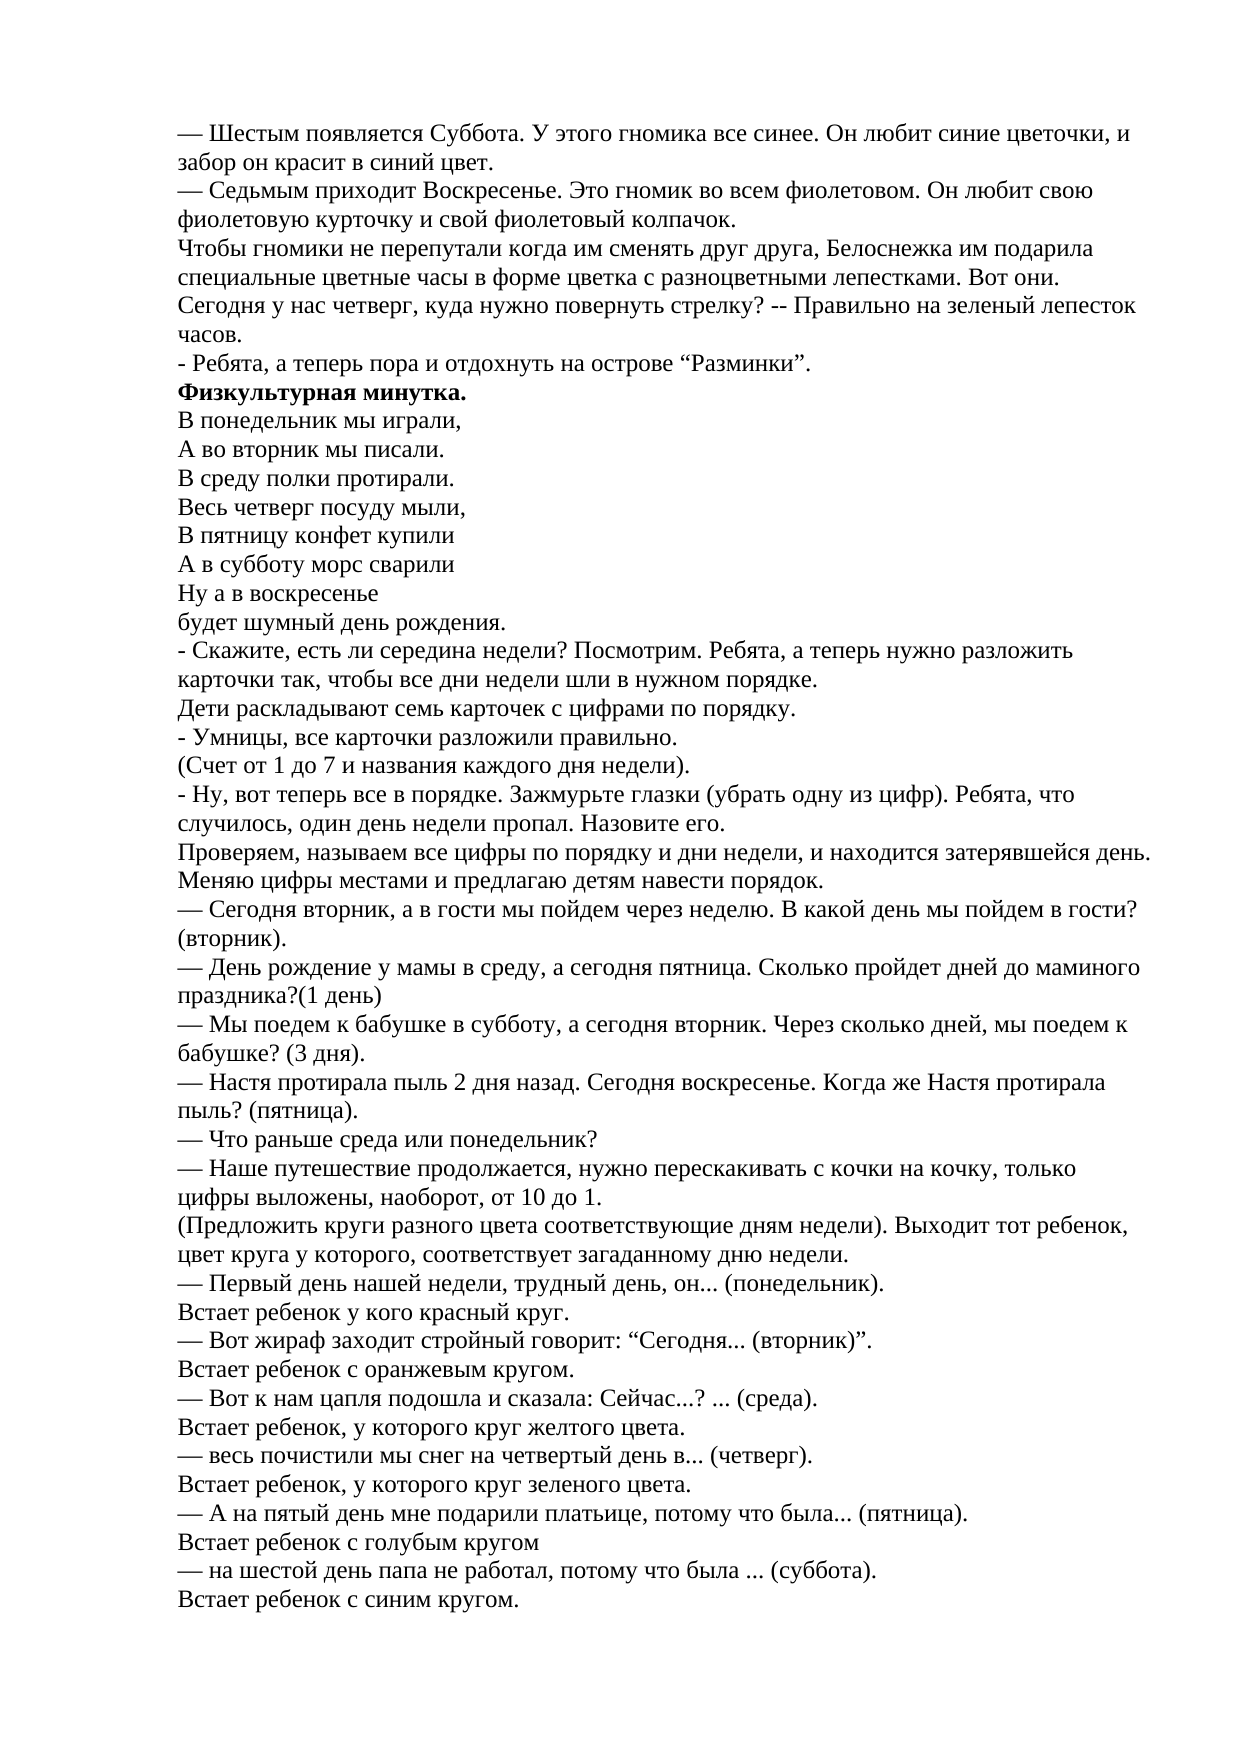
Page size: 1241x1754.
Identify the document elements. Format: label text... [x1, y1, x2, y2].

text — День рождение у мамы в среду, а сегодня пятница. Сколько пройдет дней до маминого праздника?(1 день) [177, 952, 1152, 1009]
text В понедельник мы играли, А во вторник мы писали. В среду полки протирали. Весь четверг посуду мыли, В пятницу конфет купили А в субботу морс сварили Ну а в воскресенье будет шумный день рождения. [177, 406, 1152, 636]
text (Предложить круги разного цвета соответствующие дням недели). Выходит тот ребенок, цвет круга у которого, соответствует загаданному дню недели. [177, 1211, 1152, 1268]
text — весь почистили мы снег на четвертый день в... (четверг). [177, 1441, 1152, 1469]
text — Наше путешествие продолжается, нужно перескакивать с кочки на кочку, только цифры выложены, наоборот, от 10 до 1. [177, 1153, 1152, 1211]
text Встает ребенок с оранжевым кругом. [177, 1354, 1152, 1383]
text Дети раскладывают семь карточек с цифрами по порядку. [177, 693, 1152, 722]
text - Умницы, все карточки разложили правильно. [177, 722, 1152, 751]
text Встает ребенок, у которого круг зеленого цвета. [177, 1469, 1152, 1498]
text — А на пятый день мне подарили платьице, потому что была... (пятница). [177, 1498, 1152, 1527]
text — Что раньше среда или понедельник? [177, 1124, 1152, 1153]
text - Скажите, есть ли середина недели? Посмотрим. Ребята, а теперь нужно разложить карточки так, чтобы все дни недели шли в нужном порядке. [177, 636, 1152, 693]
text Чтобы гномики не перепутали когда им сменять друг друга, Белоснежка им подарила специальные цветные часы в форме цветка с разноцветными лепестками. Вот они. Сегодня у нас четверг, куда нужно повернуть стрелку? -- Правильно на зеленый лепесток часов. [177, 233, 1152, 348]
text — Мы поедем к бабушке в субботу, а сегодня вторник. Через сколько дней, мы поедем к бабушке? (3 дня). [177, 1009, 1152, 1067]
text Встает ребенок с голубым кругом [177, 1527, 1152, 1556]
text — Шестым появляется Суббота. У этого гномика все синее. Он любит синие цветочки, и забор он красит в синий цвет. [177, 118, 1152, 176]
text Встает ребенок, у которого круг желтого цвета. [177, 1412, 1152, 1441]
text Встает ребенок у кого красный круг. [177, 1297, 1152, 1326]
text Встает ребенок с синим кругом. [177, 1584, 1152, 1613]
text — Настя протирала пыль 2 дня назад. Сегодня воскресенье. Когда же Настя протирала пыль? (пятница). [177, 1067, 1152, 1124]
text — Сегодня вторник, а в гости мы пойдем через неделю. В какой день мы пойдем в гости? (вторник). [177, 894, 1152, 952]
text — Вот к нам цапля подошла и сказала: Сейчас...? ... (среда). [177, 1383, 1152, 1412]
text - Ну, вот теперь все в порядке. Зажмурьте глазки (убрать одну из цифр). Ребята, что случилось, один день недели пропал. Назовите его. [177, 779, 1152, 837]
text - Ребята, а теперь пора и отдохнуть на острове “Разминки”. [177, 348, 1152, 377]
text — на шестой день папа не работал, потому что была ... (суббота). [177, 1556, 1152, 1584]
text (Счет от 1 до 7 и названия каждого дня недели). [177, 751, 1152, 779]
text Физкультурная минутка. [177, 377, 1152, 406]
text — Седьмым приходит Воскресенье. Это гномик во всем фиолетовом. Он любит свою фиолетовую курточку и свой фиолетовый колпачок. [177, 176, 1152, 233]
text Проверяем, называем все цифры по порядку и дни недели, и находится затерявшейся день. Меняю цифры местами и предлагаю детям навести порядок. [177, 837, 1152, 894]
text — Первый день нашей недели, трудный день, он... (понедельник). [177, 1268, 1152, 1297]
text — Вот жираф заходит стройный говорит: “Сегодня... (вторник)”. [177, 1326, 1152, 1354]
